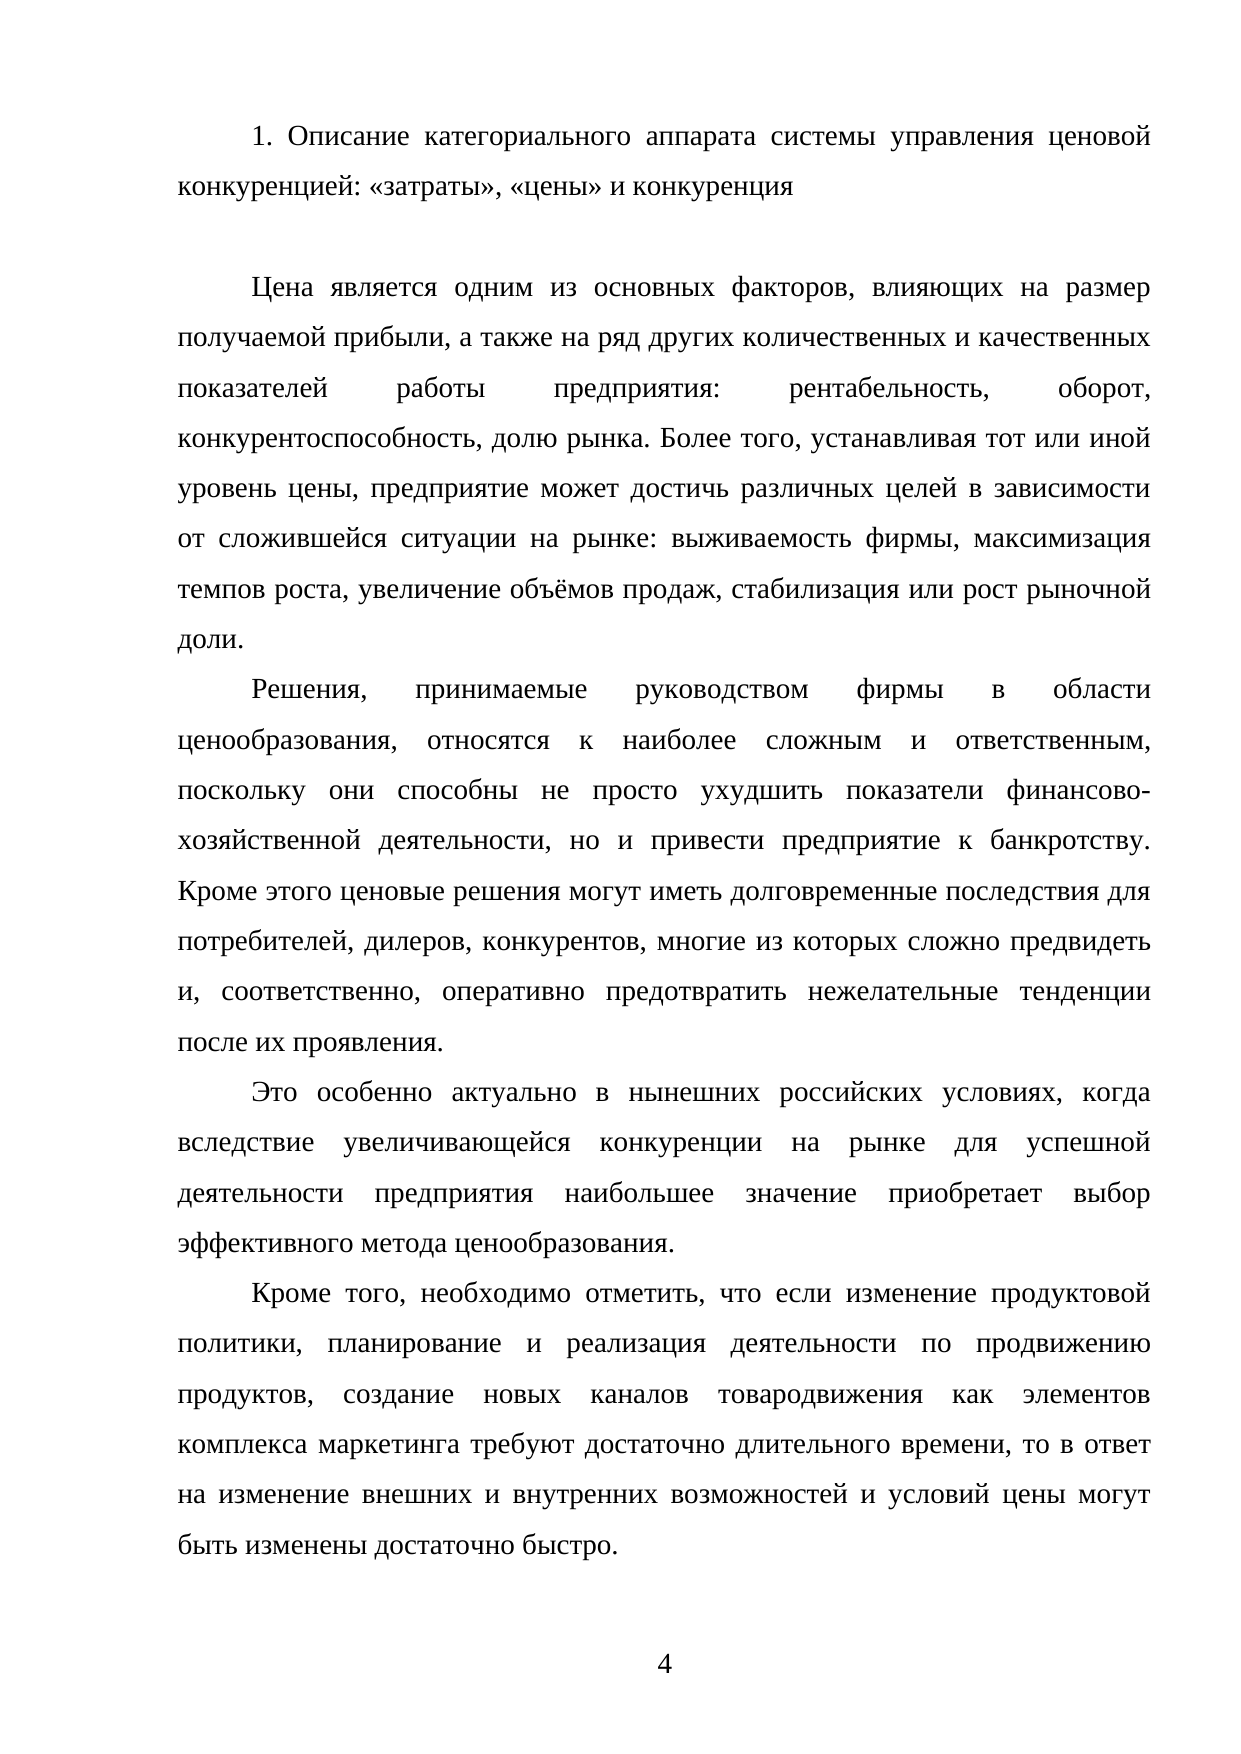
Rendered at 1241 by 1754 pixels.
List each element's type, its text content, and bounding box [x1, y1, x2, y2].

text Это особенно актуально в нынешних российских условиях, когда вследствие увеличивающейся конкуренции на рынке для успешной деятельности предприятия наибольшее значение приобретает выбор эффективного метода ценообразования. [177, 1074, 1152, 1258]
text Решения, принимаемые руководством фирмы в области ценообразования, относятся к наиболее сложным и ответственным, поскольку они способны не просто ухудшить показатели финансово-хозяйственной деятельности, но и привести предприятие к банкротству. Кроме этого ценовые решения могут иметь долговременные последствия для потребителей, дилеров, конкурентов, многие из которых сложно предвидеть и, соответственно, оперативно предотвратить нежелательные тенденции после их проявления. [177, 672, 1152, 1057]
text Кроме того, необходимо отметить, что если изменение продуктовой политики, планирование и реализация деятельности по продвижению продуктов, создание новых каналов товародвижения как элементов комплекса маркетинга требуют достаточно длительного времени, то в ответ на изменение внешних и внутренних возможностей и условий цены могут быть изменены достаточно быстро. [177, 1275, 1152, 1560]
text 1. Описание категориального аппарата системы управления ценовой конкуренцией: «затраты», «цены» и конкуренция [177, 118, 1152, 202]
text Цена является одним из основных факторов, влияющих на размер получаемой прибыли, а также на ряд других количественных и качественных показателей работы предприятия: рентабельность, оборот, конкурентоспособность, долю рынка. Более того, устанавливая тот или иной уровень цены, предприятие может достичь различных целей в зависимости от сложившейся ситуации на рынке: выживаемость фирмы, максимизация темпов роста, увеличение объёмов продаж, стабилизация или рост рыночной доли. [177, 269, 1152, 655]
